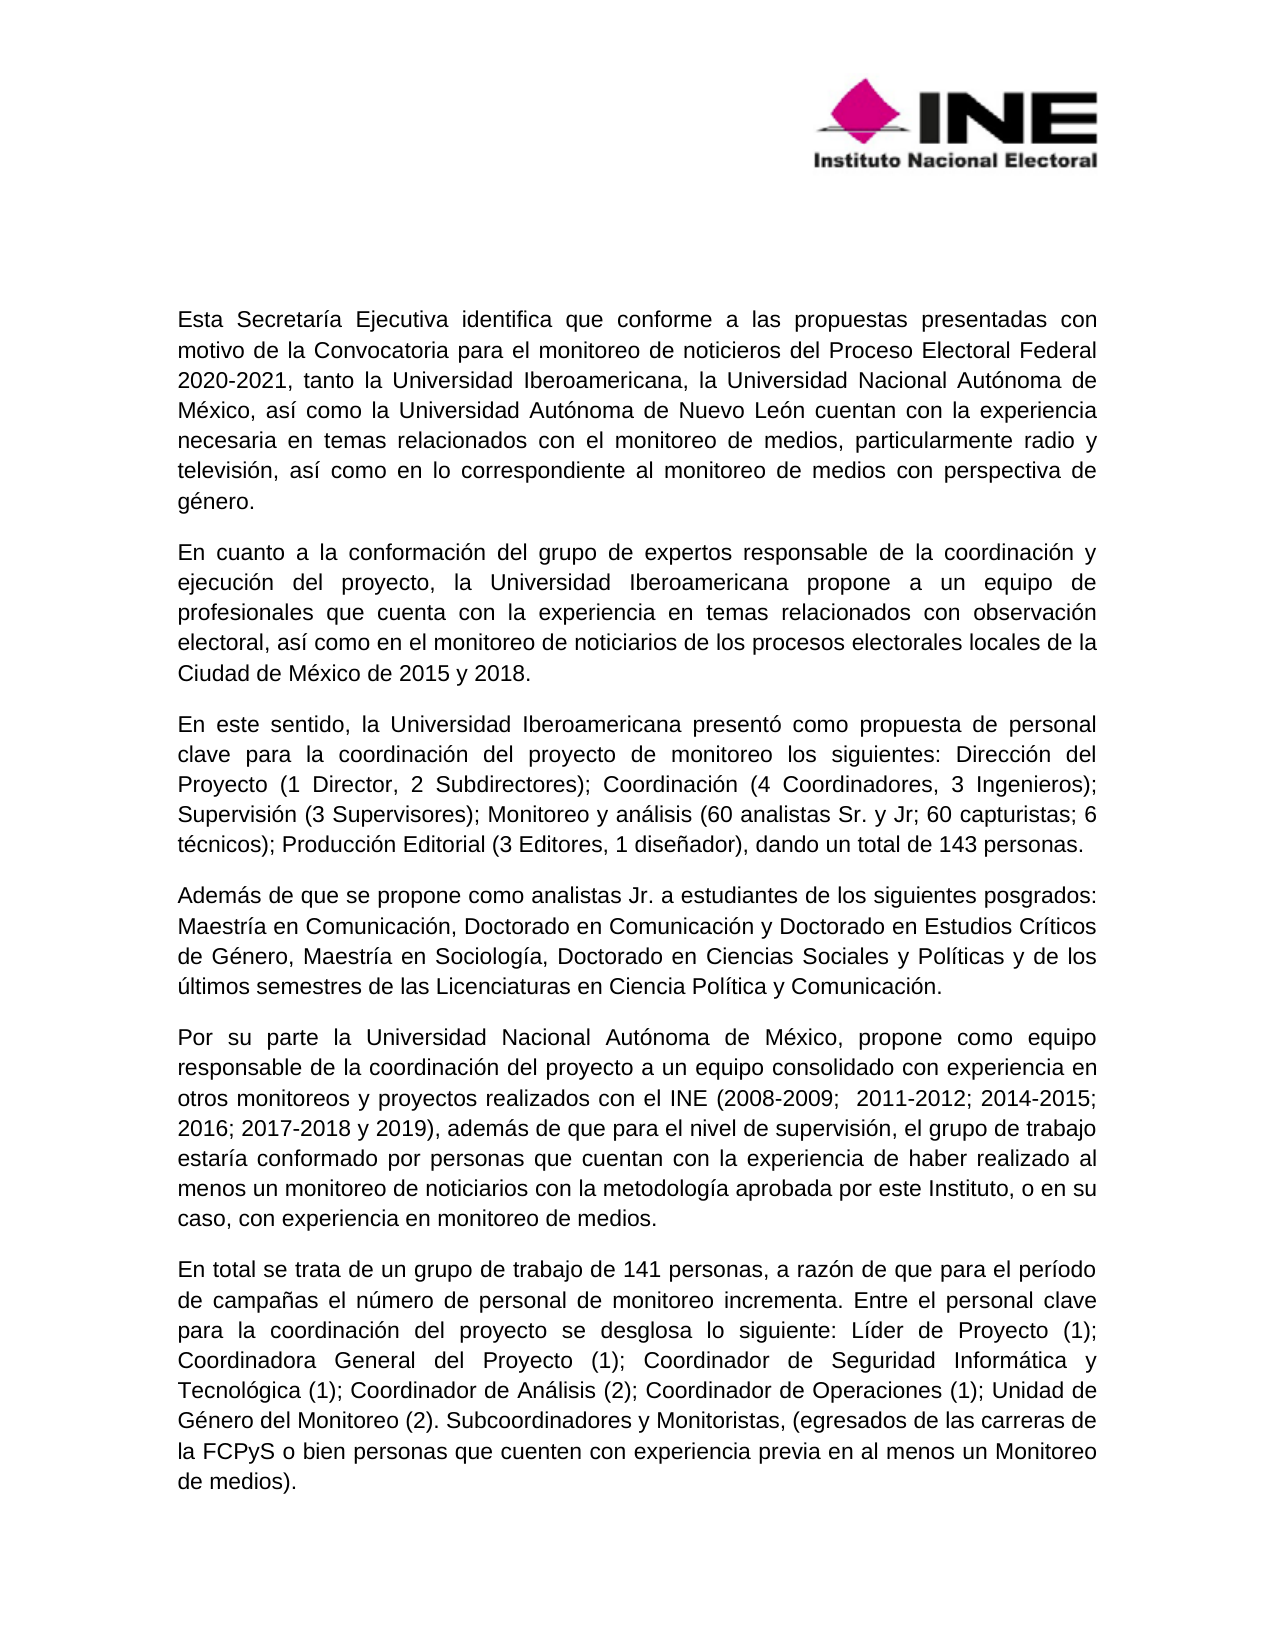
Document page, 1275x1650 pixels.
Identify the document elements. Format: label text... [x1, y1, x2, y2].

text Por su parte la Universidad Nacional Autónoma de México, propone como equipo responsable de la coordinación del proyecto a un equipo consolidado con experiencia en otros monitoreos y proyectos realizados con el INE (2008-2009; 2011-2012; 2014-2015; 2016; 2017-2018 y 2019), además de que para el nivel de supervisión, el grupo de trabajo estaría conformado por personas que cuentan con la experiencia de haber realizado al menos un monitoreo de noticiarios con la metodología aprobada por este Instituto, o en su caso, con experiencia en monitoreo de medios. [177, 1024, 1098, 1232]
text Además de que se propone como analistas Jr. a estudiantes de los siguientes posgrados: Maestría en Comunicación, Doctorado en Comunicación y Doctorado en Estudios Críticos de Género, Maestría en Sociología, Doctorado en Ciencias Sociales y Políticas y de los últimos semestres de las Licenciaturas en Ciencia Política y Comunicación. [177, 882, 1098, 999]
text En total se trata de un grupo de trabajo de 141 personas, a razón de que para el período de campañas el número de personal de monitoreo incrementa. Entre el personal clave para la coordinación del proyecto se desglosa lo siguiente: Líder de Proyecto (1); Coordinadora General del Proyecto (1); Coordinador de Seguridad Informática y Tecnológica (1); Coordinador de Análisis (2); Coordinador de Operaciones (1); Unidad de Género del Monitoreo (2). Subcoordinadores y Monitoristas, (egresados de las carreras de la FCPyS o bien personas que cuenten con experiencia previa en al menos un Monitoreo de medios). [177, 1256, 1098, 1494]
text En cuanto a la conformación del grupo de expertos responsable de la coordinación y ejecución del proyecto, la Universidad Iberoamericana propone a un equipo de profesionales que cuenta con la experiencia en temas relacionados con observación electoral, así como en el monitoreo de noticiarios de los procesos electorales locales de la Ciudad de México de 2015 y 2018. [177, 539, 1098, 686]
text En este sentido, la Universidad Iberoamericana presentó como propuesta de personal clave para la coordinación del proyecto de monitoreo los siguientes: Dirección del Proyecto (1 Director, 2 Subdirectores); Coordinación (4 Coordinadores, 3 Ingenieros); Supervisión (3 Supervisores); Monitoreo y análisis (60 analistas Sr. y Jr; 60 capturistas; 6 técnicos); Producción Editorial (3 Editores, 1 diseñador), dando un total de 143 personas. [177, 711, 1098, 858]
text Esta Secretaría Ejecutiva identifica que conforme a las propuestas presentadas con motivo de la Convocatoria para el monitoreo de noticieros del Proceso Electoral Federal 2020-2021, tanto la Universidad Iberoamericana, la Universidad Nacional Autónoma de México, así como la Universidad Autónoma de Nuevo León cuentan con la experiencia necesaria en temas relacionados con el monitoreo de medios, particularmente radio y televisión, así como en lo correspondiente al monitoreo de medios con perspectiva de género. [177, 306, 1098, 514]
